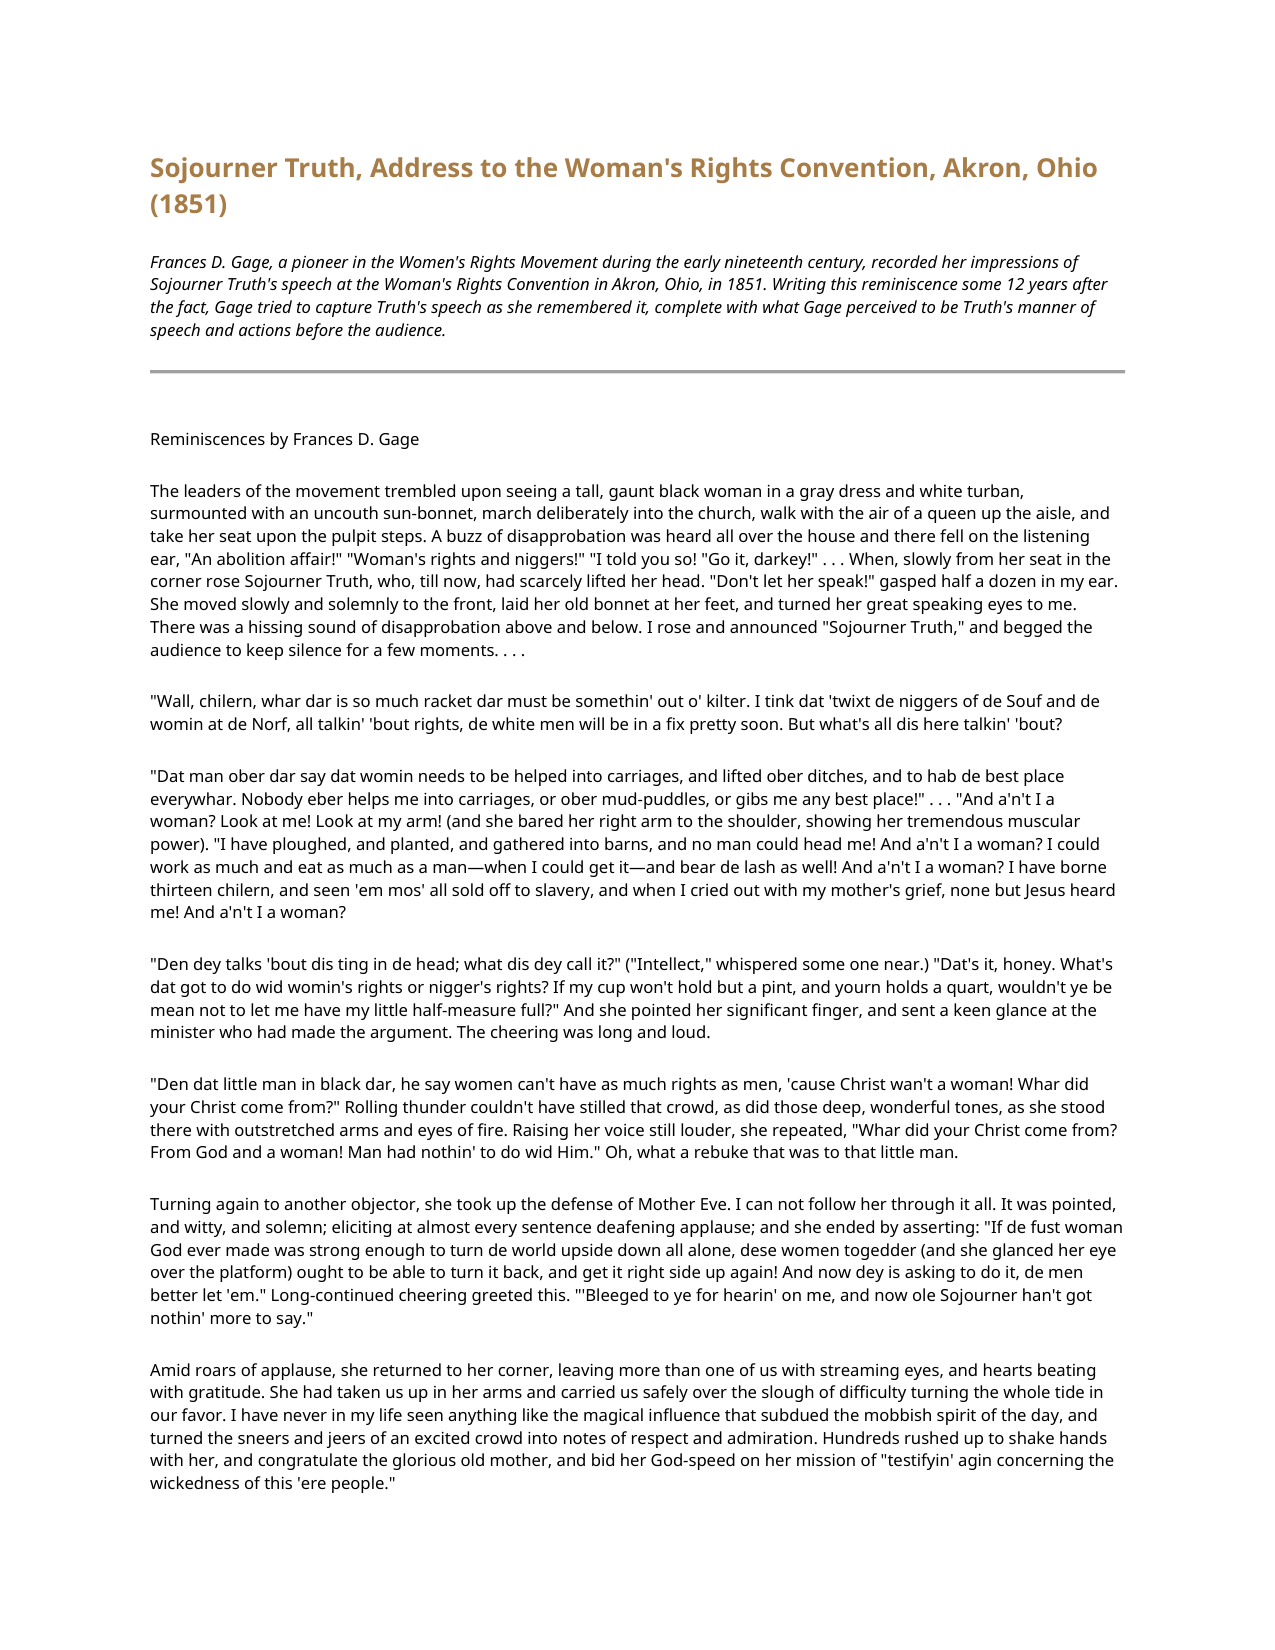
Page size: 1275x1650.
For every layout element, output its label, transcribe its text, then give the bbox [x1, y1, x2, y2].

text Reminiscences by Frances D. Gage [150, 427, 1125, 450]
text "Den dat little man in black dar, he say women can't have as much rights as men, 'cause Christ wan't a woman! Whar did your Christ come from?" Rolling thunder couldn't have stilled that crowd, as did those deep, wonderful tones, as she stood there with outstretched arms and eyes of fire. Raising her voice still louder, she repeated, "Whar did your Christ come from? From God and a woman! Man had nothin' to do wid Him." Oh, what a rebuke that was to that little man. [150, 1073, 1125, 1164]
text Sojourner Truth, Address to the Woman's Rights Convention, Akron, Ohio (1851) [150, 150, 1125, 221]
text The leaders of the movement trembled upon seeing a tall, gaunt black woman in a gray dress and white turban, surmounted with an uncouth sun-bonnet, march deliberately into the church, walk with the air of a queen up the aisle, and take her seat upon the pulpit steps. A buzz of disapprobation was heard all over the house and there fell on the listening ear, "An abolition affair!" "Woman's rights and niggers!" "I told you so! "Go it, darkey!" . . . When, slowly from her seat in the corner rose Sojourner Truth, who, till now, had scarcely lifted her head. "Don't let her speak!" gasped half a dozen in my ear. She moved slowly and solemnly to the front, laid her old bonnet at her feet, and turned her great speaking eyes to me. There was a hissing sound of disapprobation above and below. I rose and announced "Sojourner Truth," and begged the audience to keep silence for a few moments. . . . [150, 479, 1125, 661]
text Turning again to another objector, she took up the defense of Mother Eve. I can not follow her through it all. It was pointed, and witty, and solemn; eliciting at almost every sentence deafening applause; and she ended by asserting: "If de fust woman God ever made was strong enough to turn de world upside down all alone, dese women togedder (and she glanced her eye over the platform) ought to be able to turn it back, and get it right side up again! And now dey is asking to do it, de men better let 'em." Long-continued cheering greeted this. "'Bleeged to ye for hearin' on me, and now ole Sojourner han't got nothin' more to say." [150, 1193, 1125, 1329]
text Amid roars of applause, she returned to her corner, leaving more than one of us with streaming eyes, and hearts beating with gratitude. She had taken us up in her arms and carried us safely over the slough of difficulty turning the whole tide in our favor. I have never in my life seen anything like the magical influence that subdued the mobbish spirit of the day, and turned the sneers and jeers of an excited crowd into notes of respect and admiration. Hundreds rushed up to shake hands with her, and congratulate the glorious old mother, and bid her God-speed on her mission of "testifyin' agin concerning the wickedness of this 'ere people." [150, 1358, 1125, 1494]
text Frances D. Gage, a pioneer in the Women's Rights Movement during the early nineteenth century, recorded her impressions of Sojourner Truth's speech at the Woman's Rights Convention in Akron, Ohio, in 1851. Writing this reminiscence some 12 years after the fact, Gage tried to capture Truth's speech as she remembered it, complete with what Gage perceived to be Truth's manner of speech and actions before the audience. [150, 250, 1125, 341]
text "Dat man ober dar say dat womin needs to be helped into carriages, and lifted ober ditches, and to hab de best place everywhar. Nobody eber helps me into carriages, or ober mud-puddles, or gibs me any best place!" . . . "And a'n't I a woman? Look at me! Look at my arm! (and she bared her right arm to the shoulder, showing her tremendous muscular power). "I have ploughed, and planted, and gathered into barns, and no man could head me! And a'n't I a woman? I could work as much and eat as much as a man—when I could get it—and bear de lash as well! And a'n't I a woman? I have borne thirteen chilern, and seen 'em mos' all sold off to slavery, and when I cried out with my mother's grief, none but Jesus heard me! And a'n't I a woman? [150, 765, 1125, 924]
text "Wall, chilern, whar dar is so much racket dar must be somethin' out o' kilter. I tink dat 'twixt de niggers of de Souf and de womin at de Norf, all talkin' 'bout rights, de white men will be in a fix pretty soon. But what's all dis here talkin' 'bout? [150, 690, 1125, 736]
text "Den dey talks 'bout dis ting in de head; what dis dey call it?" ("Intellect," whispered some one near.) "Dat's it, honey. What's dat got to do wid womin's rights or nigger's rights? If my cup won't hold but a pint, and yourn holds a quart, wouldn't ye be mean not to let me have my little half-measure full?" And she pointed her significant finger, and sent a keen glance at the minister who had made the argument. The cheering was long and loud. [150, 953, 1125, 1044]
